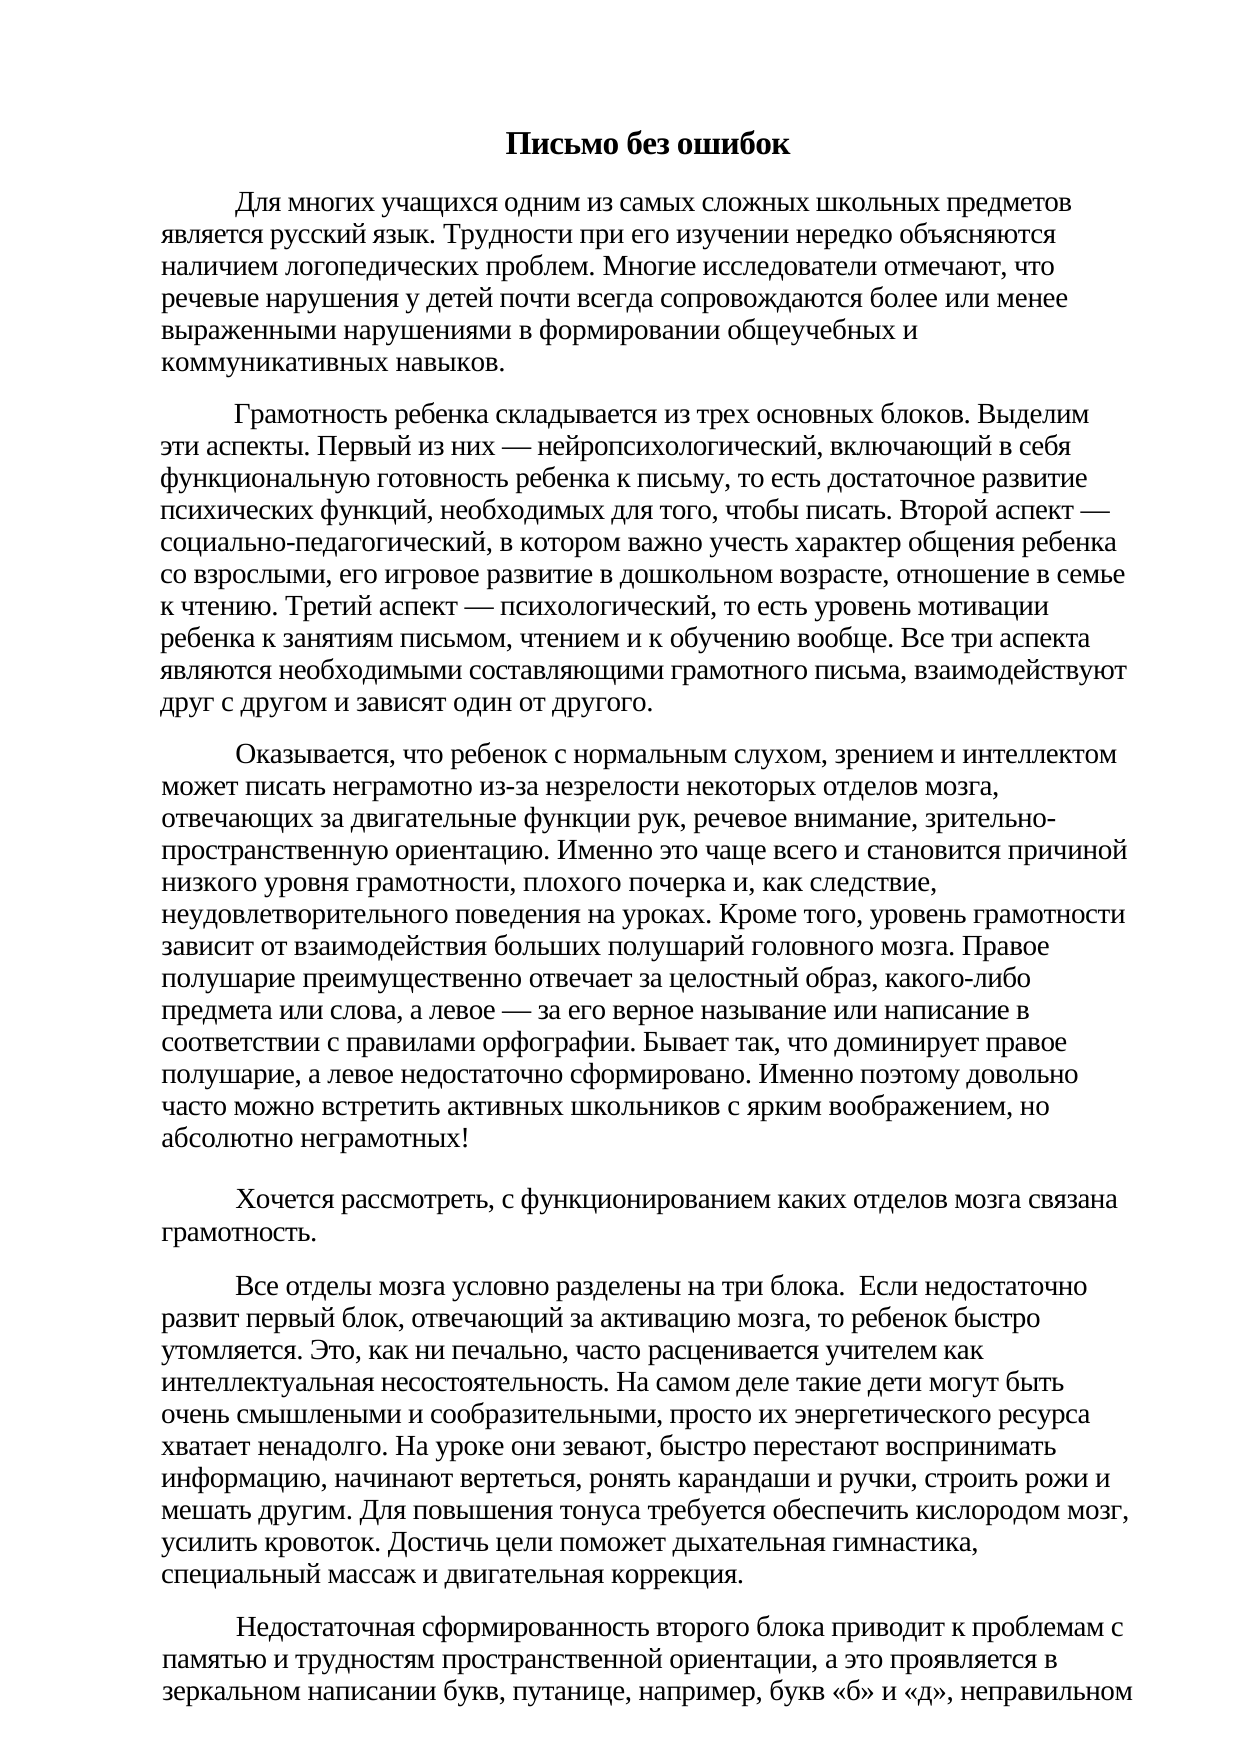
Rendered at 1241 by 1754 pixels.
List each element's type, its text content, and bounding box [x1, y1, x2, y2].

text Хочется рассмотреть, с функционированием каких отделов мозга связана грамотность. [161, 1181, 1134, 1248]
text Грамотность ребенка складывается из трех основных блоков. Выделим эти аспекты. Первый из них — нейропсихологический, включающий в себя функциональную готовность ребенка к письму, то есть достаточное развитие психических функций, необходимых для того, чтобы писать. Второй аспект — социально-педагогический, в котором важно учесть характер общения ребенка со взрослыми, его игровое развитие в дошкольном возрасте, отношение в семье к чтению. Третий аспект — психологический, то есть уровень мотивации ребенка к занятиям письмом, чтением и к обучению вообще. Все три аспекта являются необходимыми составляющими грамотного письма, взаимодействуют друг с другом и зависят один от другого. [160, 398, 1134, 718]
text Для многих учащихся одним из самых сложных школьных предметов является русский язык. Трудности при его изучении нередко объясняются наличием логопедических проблем. Многие исследователи отмечают, что речевые нарушения у детей почти всегда сопровождаются более или менее выраженными нарушениями в формировании общеучебных и коммуникативных навыков. [161, 186, 1134, 378]
text Оказывается, что ребенок с нормальным слухом, зрением и интеллектом может писать неграмотно из-за незрелости некоторых отделов мозга, отвечающих за двигательные функции рук, речевое внимание, зрительно-пространственную ориентацию. Именно это чаще всего и становится причиной низкого уровня грамотности, плохого почерка и, как следствие, неудовлетворительного поведения на уроках. Кроме того, уровень грамотности зависит от взаимодействия больших полушарий головного мозга. Правое полушарие преимущественно отвечает за целостный образ, какого-либо предмета или слова, а левое — за его верное называние или написание в соответствии с правилами орфографии. Бывает так, что доминирует правое полушарие, а левое недостаточно сформировано. Именно поэтому довольно часто можно встретить активных школьников с ярким воображением, но абсолютно неграмотных! [161, 738, 1134, 1154]
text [162, 1611, 1134, 1707]
text Письмо без ошибок [162, 123, 1134, 161]
text Все отделы мозга условно разделены на три блока. Если недостаточно развит первый блок, отвечающий за активацию мозга, то ребенок быстро утомляется. Это, как ни печально, часто расценивается учителем как интеллектуальная несостоятельность. На самом деле такие дети могут быть очень смышлеными и сообразительными, просто их энергетического ресурса хватает ненадолго. На уроке они зевают, быстро перестают воспринимать информацию, начинают вертеться, ронять карандаши и ручки, строить рожи и мешать другим. Для повышения тонуса требуется обеспечить кислородом мозг, усилить кровоток. Достичь цели поможет дыхательная гимнастика, специальный массаж и двигательная коррекция. [161, 1270, 1134, 1589]
